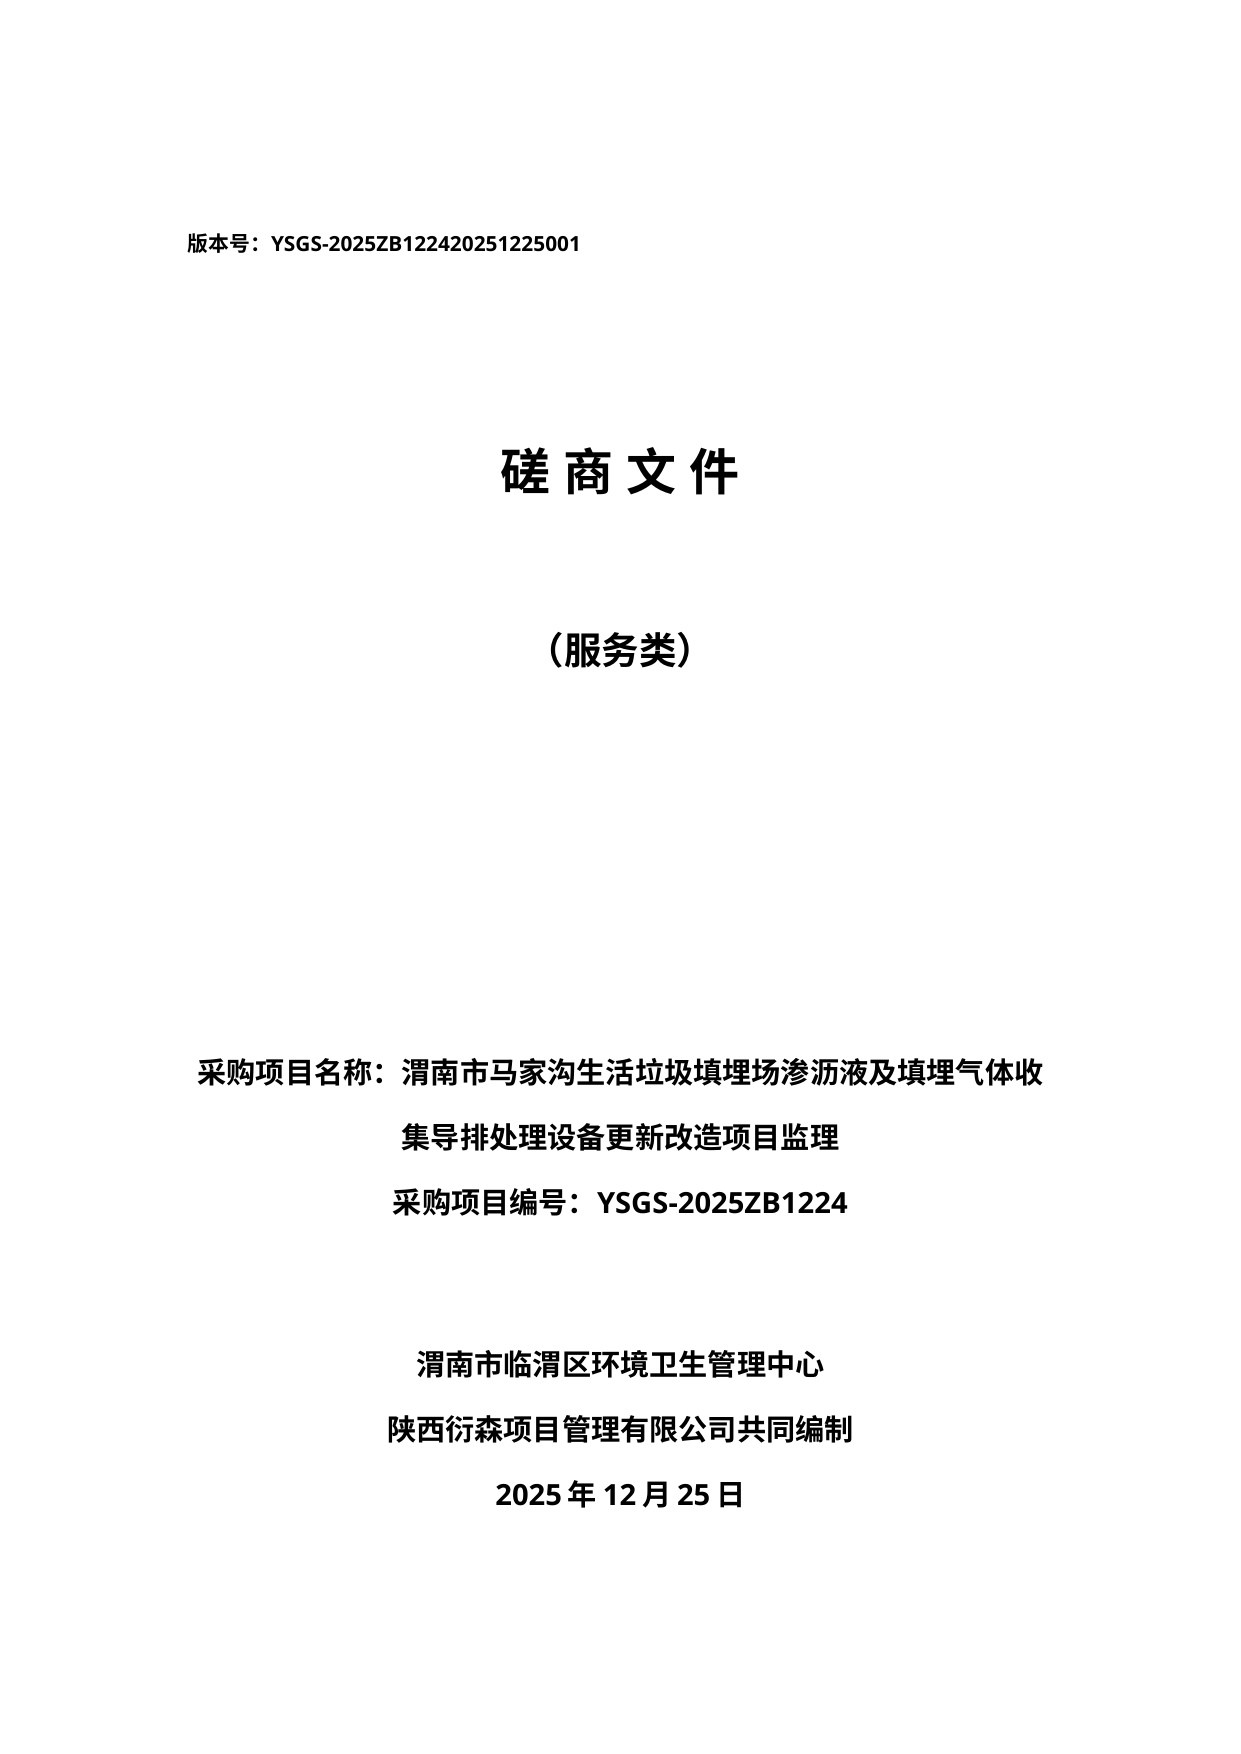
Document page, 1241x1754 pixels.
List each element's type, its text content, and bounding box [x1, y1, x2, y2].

text 2025年12月25日 [187, 1462, 1053, 1527]
text 陕西衍森项目管理有限公司共同编制 [187, 1397, 1053, 1462]
text （服务类） [187, 617, 1053, 1039]
text 采购项目编号：YSGS-2025ZB1224 [187, 1169, 1053, 1332]
text 版本号：YSGS-2025ZB122420251225001 [187, 227, 1053, 422]
text 采购项目名称：渭南市马家沟生活垃圾填埋场渗沥液及填埋气体收集导排处理设备更新改造项目监理 [187, 1039, 1053, 1169]
text 磋 商 文 件 [187, 422, 1053, 617]
text 渭南市临渭区环境卫生管理中心 [187, 1332, 1053, 1397]
